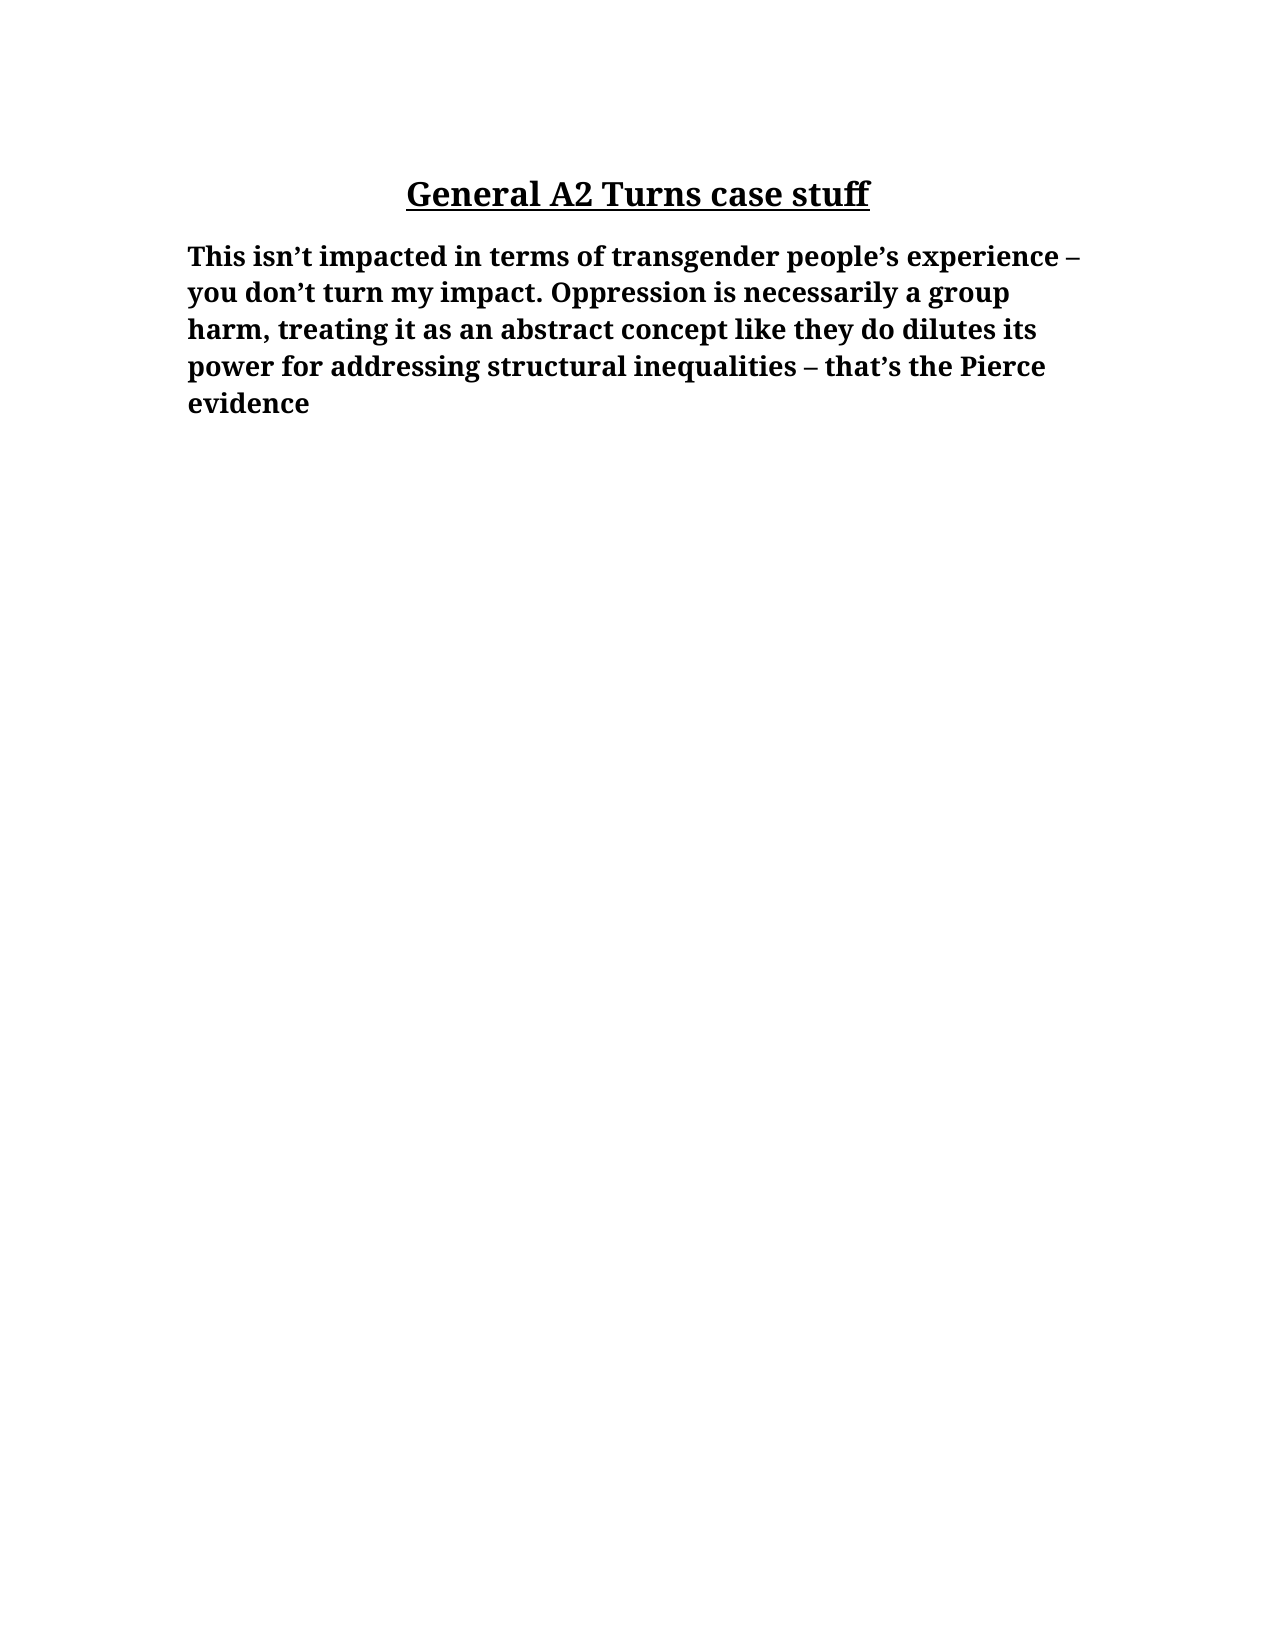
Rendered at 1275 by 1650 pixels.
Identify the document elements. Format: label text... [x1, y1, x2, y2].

subtitle This isn’t impacted in terms of transgender people’s experience – you don’t turn my impact. Oppression is necessarily a group harm, treating it as an abstract concept like they do dilutes its power for addressing structural inequalities – that’s the Pierce evidence [187, 237, 1087, 421]
subtitle General A2 Turns case stuff [187, 171, 1087, 216]
